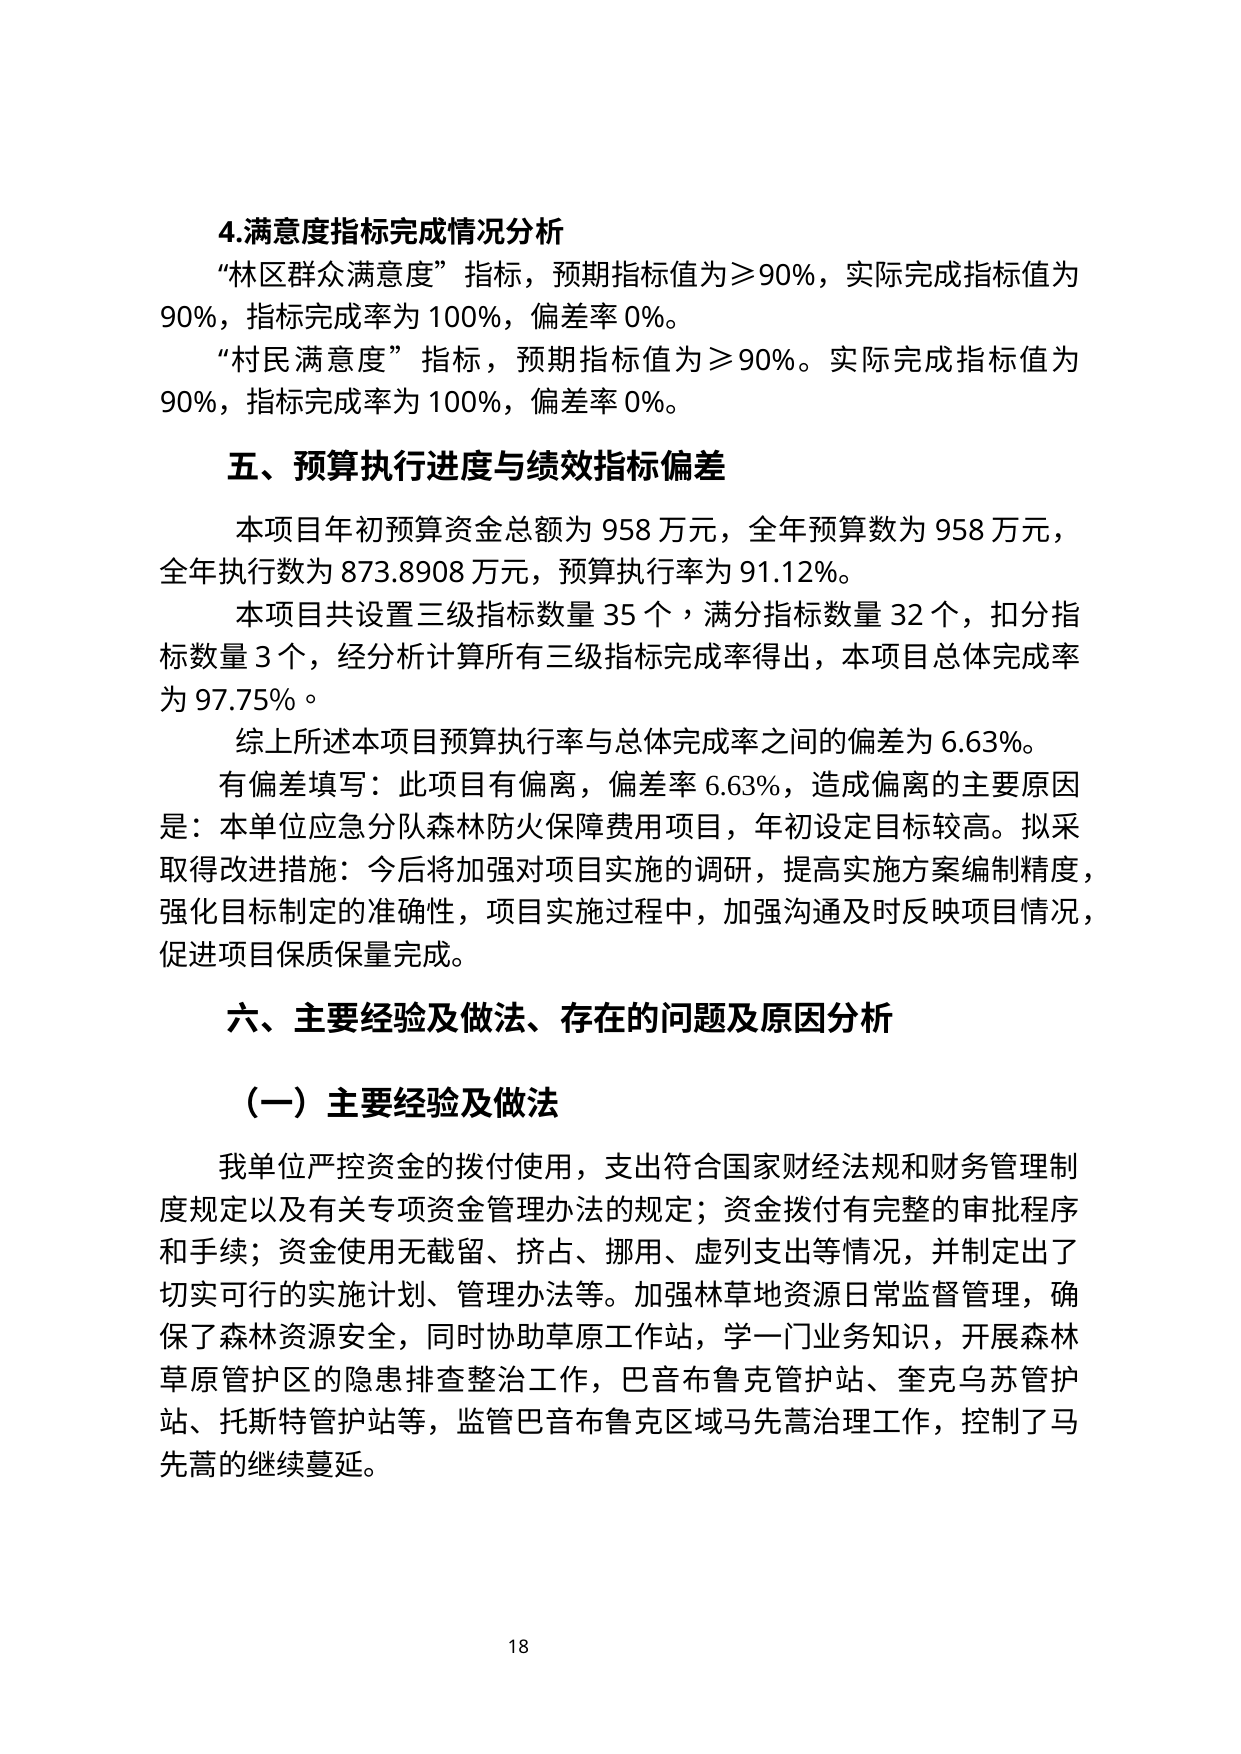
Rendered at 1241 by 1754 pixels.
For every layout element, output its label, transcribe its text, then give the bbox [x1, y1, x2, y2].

subtitle 六、主要经验及做法、存在的问题及原因分析 [159, 974, 1081, 1059]
text 有偏差填写：此项目有偏离，偏差率6.63%，造成偏离的主要原因是：本单位应急分队森林防火保障费用项目，年初设定目标较高。拟采取得改进措施：今后将加强对项目实施的调研，提高实施方案编制精度，强化目标制定的准确性，项目实施过程中，加强沟通及时反映项目情况，促进项目保质保量完成。 [159, 761, 1081, 974]
subtitle 主要经验及做法 [159, 1059, 1081, 1144]
text “村民满意度”指标，预期指标值为≥90%。实际完成指标值为90%，指标完成率为100%，偏差率0%。 [159, 336, 1081, 421]
text 本项目共设置三级指标数量35个，满分指标数量32个，扣分指标数量3个，经分析计算所有三级指标完成率得出，本项目总体完成率为97.75%。 [159, 591, 1081, 719]
text 本项目年初预算资金总额为958万元，全年预算数为958万元，全年执行数为873.8908万元，预算执行率为91.12%。 [159, 506, 1081, 591]
subtitle 五、预算执行进度与绩效指标偏差 [159, 421, 1081, 506]
text “林区群众满意度”指标，预期指标值为≥90%，实际完成指标值为90%，指标完成率为100%，偏差率0%。 [159, 251, 1081, 336]
text 综上所述本项目预算执行率与总体完成率之间的偏差为6.63%。 [159, 719, 1081, 761]
text 我单位严控资金的拨付使用，支出符合国家财经法规和财务管理制度规定以及有关专项资金管理办法的规定；资金拨付有完整的审批程序和手续；资金使用无截留、挤占、挪用、虚列支出等情况，并制定出了切实可行的实施计划、管理办法等。加强林草地资源日常监督管理，确保了森林资源安全，同时协助草原工作站，学一门业务知识，开展森林草原管护区的隐患排查整治工作，巴音布鲁克管护站、奎克乌苏管护站、托斯特管护站等，监管巴音布鲁克区域马先蒿治理工作，控制了马先蒿的继续蔓延。 [159, 1144, 1081, 1484]
subtitle 4.满意度指标完成情况分析 [159, 209, 1081, 251]
